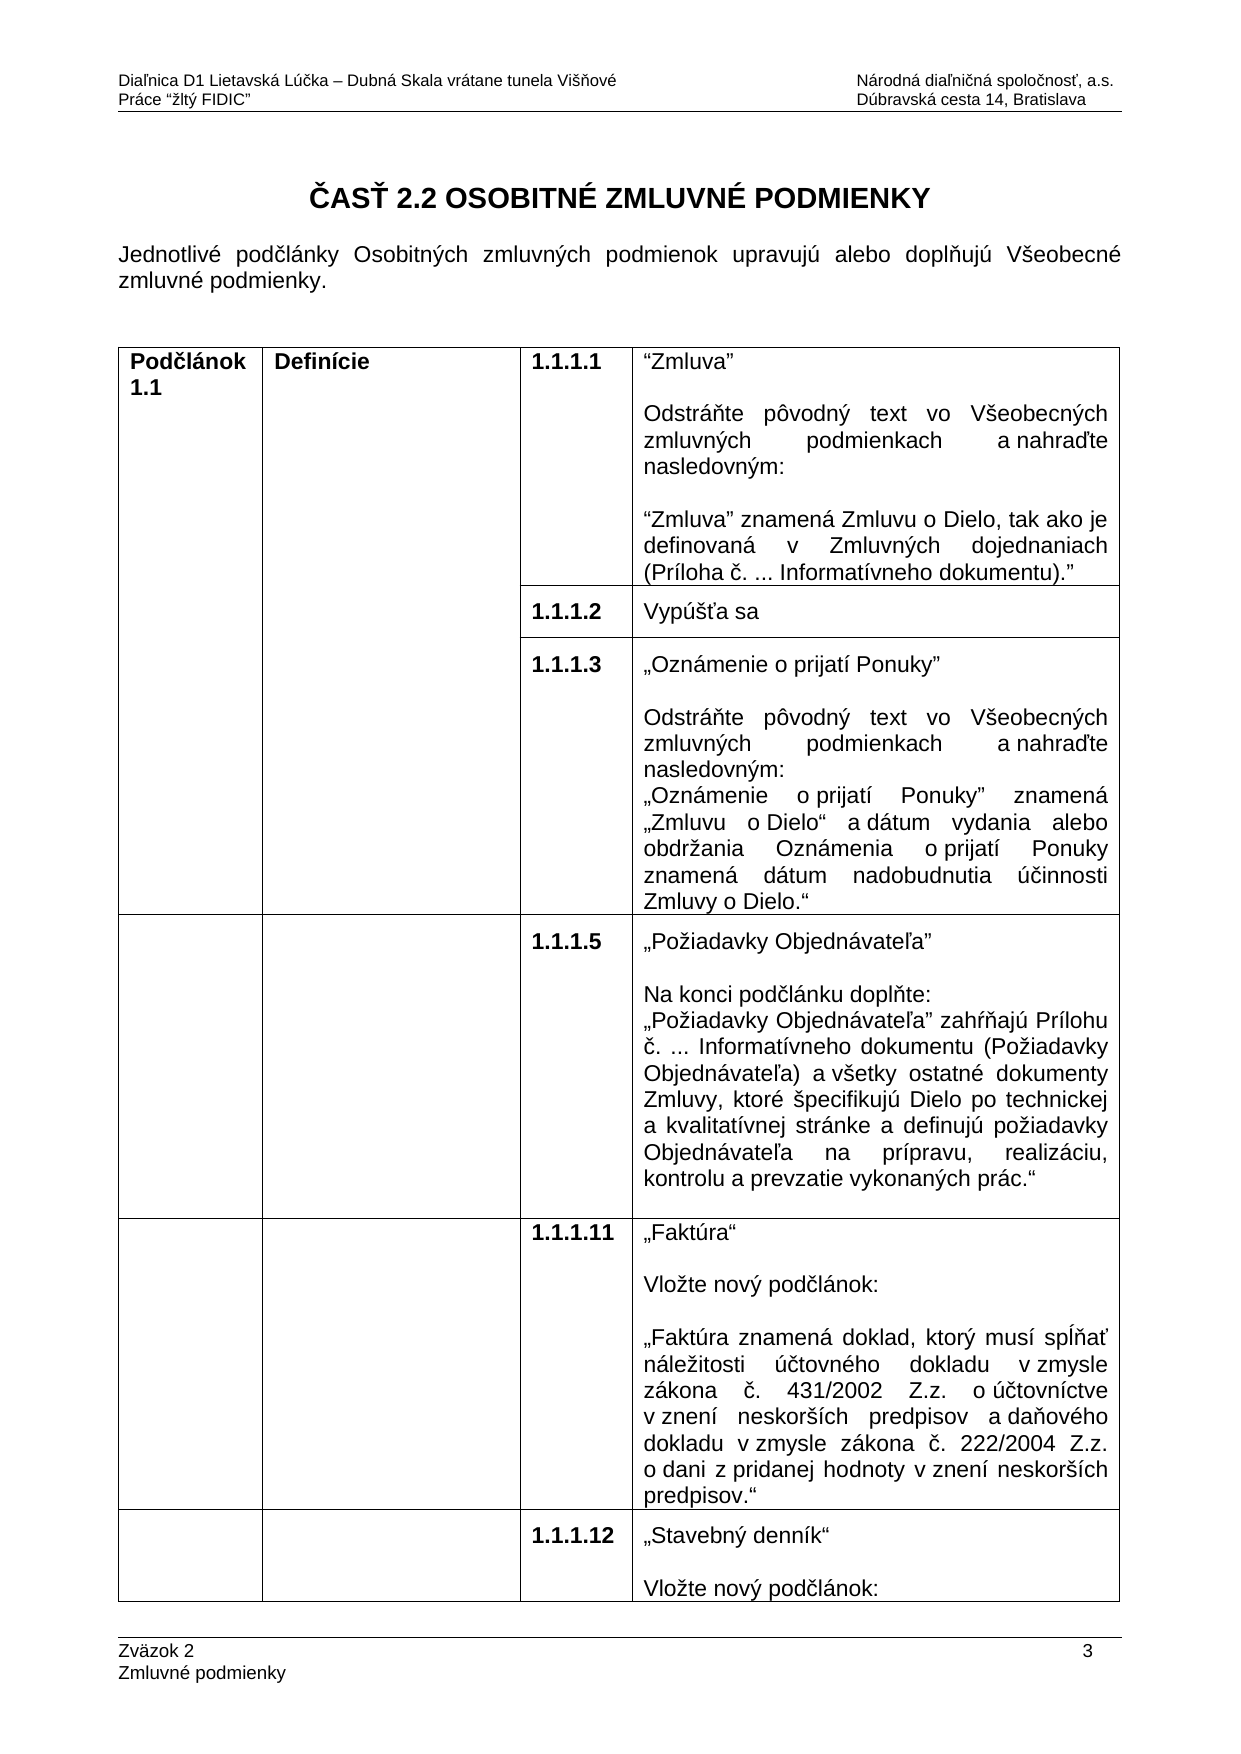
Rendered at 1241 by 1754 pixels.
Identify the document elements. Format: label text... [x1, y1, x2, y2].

table_cell 1.1.1.5 [521, 915, 632, 1218]
table_header Podčlánok 1.1 [119, 348, 262, 914]
table_cell 1.1.1.3 [521, 638, 632, 914]
table_cell „Požiadavky Objednávateľa” Na konci podčlánku doplňte: „Požiadavky Objednávateľa” zahŕňajú Prílohu č. ... Informatívneho dokumentu (Požiadavky Objednávateľa) a všetky ostatné dokumenty Zmluvy, ktoré špecifikujú Dielo po technickej a kvalitatívnej stránke a definujú požiadavky Objednávateľa na prípravu, realizáciu, kontrolu a prevzatie vykonaných prác.“ [633, 915, 1119, 1218]
table_header 1.1.1.1 [521, 348, 632, 585]
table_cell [633, 1510, 1119, 1601]
table_cell 1.1.1.12 [521, 1510, 632, 1601]
table_cell [119, 915, 262, 1218]
text ČASť 2.2 Osobitné zmluvné podmienky [118, 181, 1122, 215]
text Jednotlivé podčlánky Osobitných zmluvných podmienok upravujú alebo doplňujú Všeobecné zmluvné podmienky. [118, 241, 1122, 294]
table_cell [263, 915, 520, 1218]
table_cell [119, 1219, 262, 1509]
table_cell [263, 1510, 520, 1601]
table_cell 1.1.1.11 [521, 1219, 632, 1509]
table_cell „Oznámenie o prijatí Ponuky” Odstráňte pôvodný text vo Všeobecných zmluvných podmienkach a nahraďte nasledovným: „Oznámenie o prijatí Ponuky” znamená „Zmluvu o Dielo“ a dátum vydania alebo obdržania Oznámenia o prijatí Ponuky znamená dátum nadobudnutia účinnosti Zmluvy o Dielo.“ [633, 638, 1119, 914]
table_header “Zmluva” Odstráňte pôvodný text vo Všeobecných zmluvných podmienkach a nahraďte nasledovným: “Zmluva” znamená Zmluvu o Dielo, tak ako je definovaná v Zmluvných dojednaniach (Príloha č. ... Informatívneho dokumentu).” [633, 348, 1119, 585]
table_cell [263, 1219, 520, 1509]
table_cell 1.1.1.2 [521, 586, 632, 637]
table_cell „Faktúra“ Vložte nový podčlánok: „Faktúra znamená doklad, ktorý musí spĺňať náležitosti účtovného dokladu v zmysle zákona č. 431/2002 Z.z. o účtovníctve v znení neskorších predpisov a daňového dokladu v zmysle zákona č. 222/2004 Z.z. o dani z pridanej hodnoty v znení neskorších predpisov.“ [633, 1219, 1119, 1509]
table_cell [119, 1510, 262, 1601]
table_cell Vypúšťa sa [633, 586, 1119, 637]
table_header Definície [263, 348, 520, 914]
